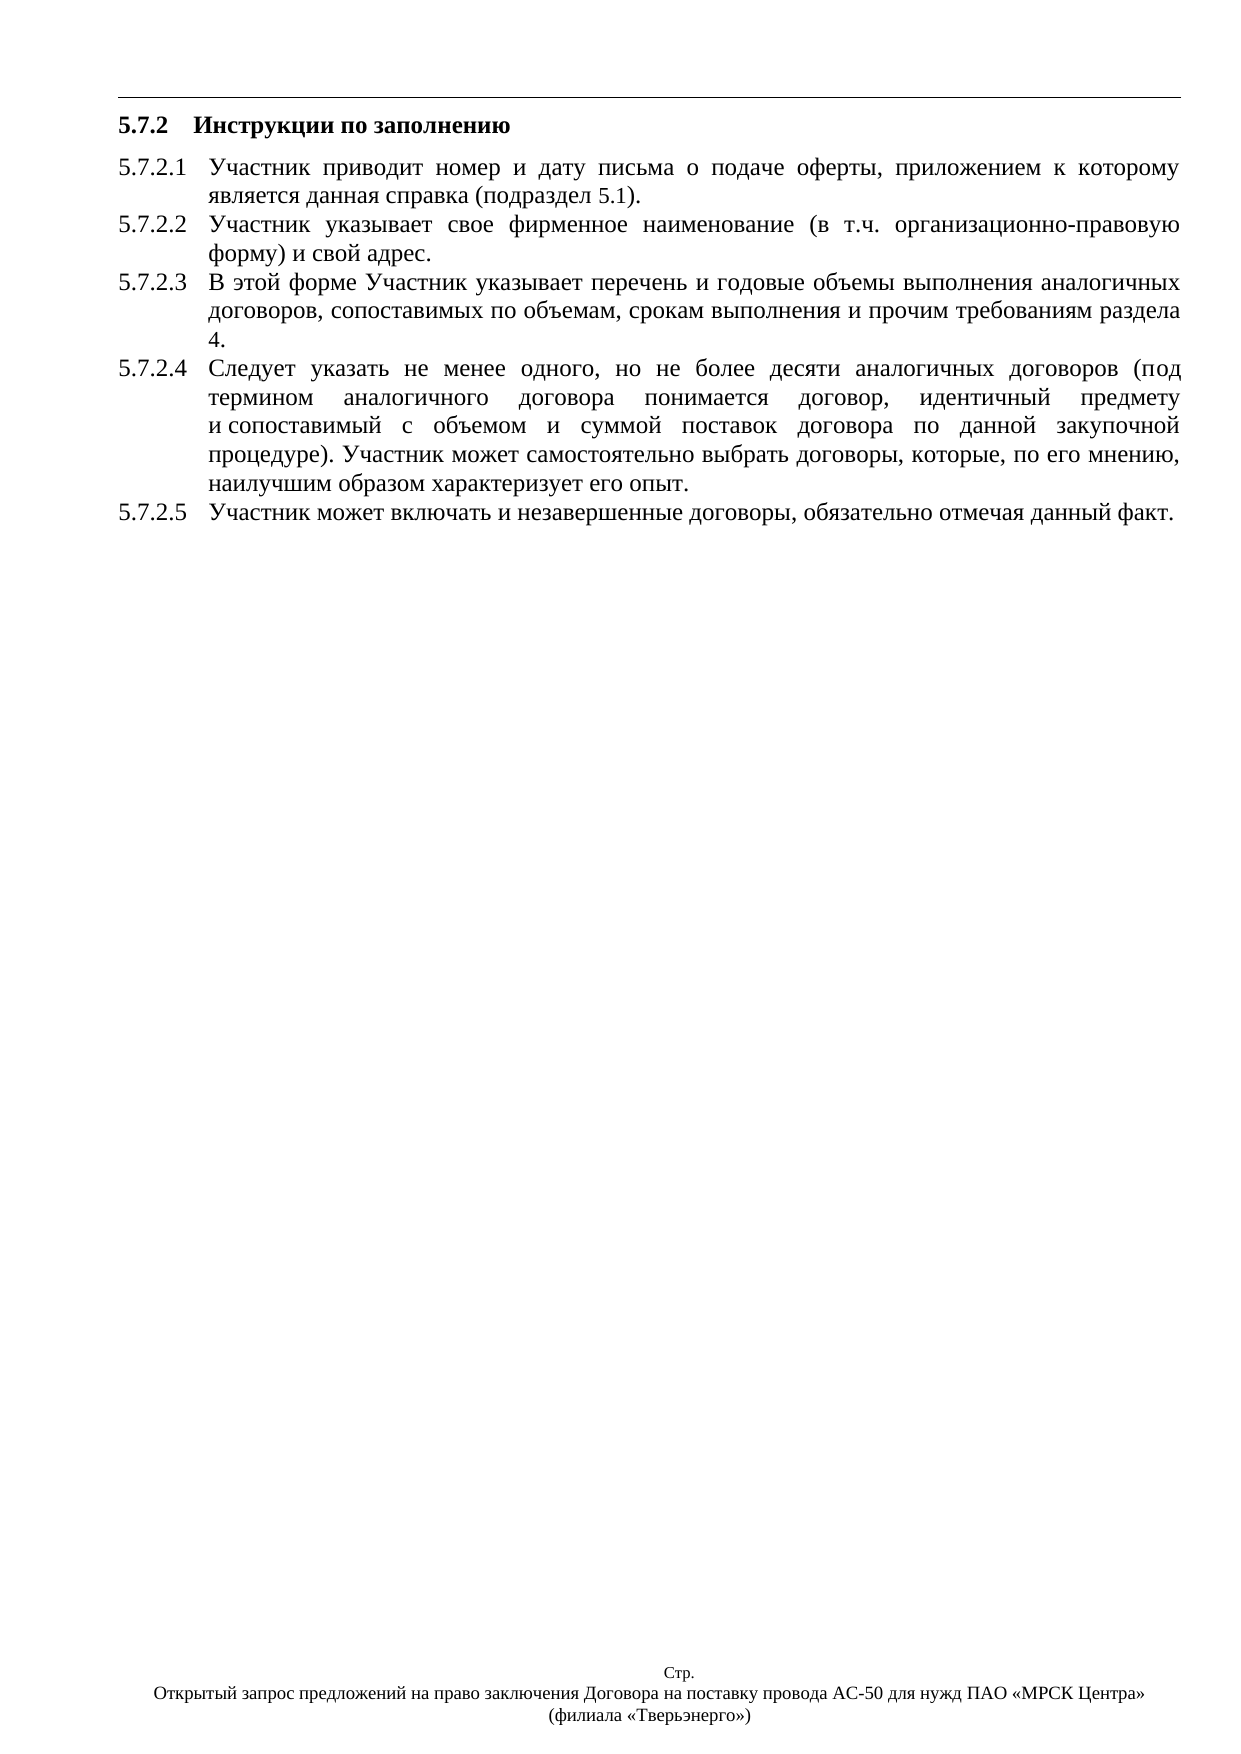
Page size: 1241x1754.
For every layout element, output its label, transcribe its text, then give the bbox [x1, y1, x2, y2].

list Участник приводит номер и дату письма о подаче оферты, приложением к которому является данная справка (подраздел 5.1). [118, 152, 1181, 209]
list Участник указывает свое фирменное наименование (в т.ч. организационно-правовую форму) и свой адрес. [118, 209, 1181, 267]
subtitle Инструкции по заполнению [118, 111, 1181, 139]
list Следует указать не менее одного, но не более десяти аналогичных договоров (под термином аналогичного договора понимается договор, идентичный предмету и сопоставимый с объемом и суммой поставок договора по данной закупочной процедуре). Участник может самостоятельно выбрать договоры, которые, по его мнению, наилучшим образом характеризует его опыт. [118, 353, 1181, 497]
list В этой форме Участник указывает перечень и годовые объемы выполнения аналогичных договоров, сопоставимых по объемам, срокам выполнения и прочим требованиям раздела 4. [118, 267, 1181, 353]
list Участник может включать и незавершенные договоры, обязательно отмечая данный факт. [118, 497, 1181, 526]
